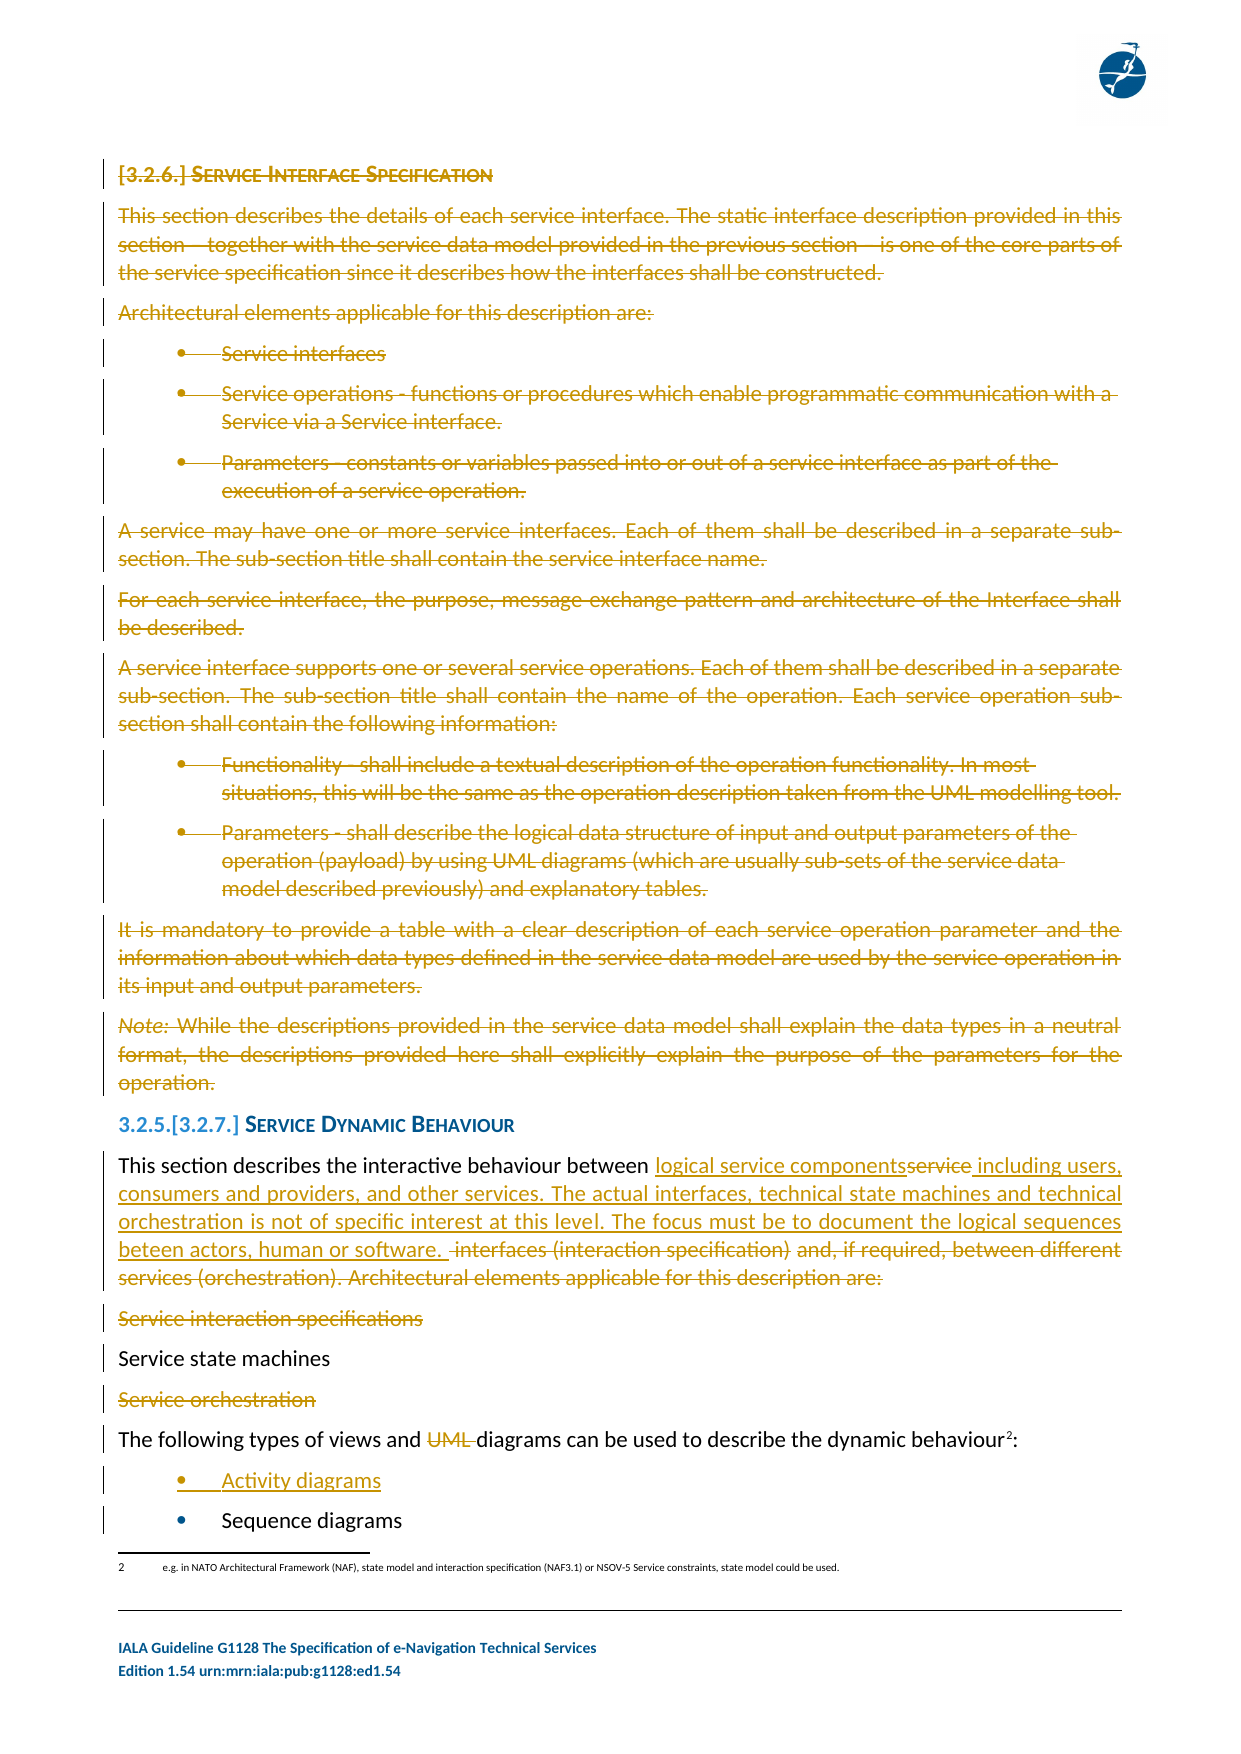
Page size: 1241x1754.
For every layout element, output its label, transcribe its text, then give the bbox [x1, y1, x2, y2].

subtitle Service Dynamic Behaviour [118, 1108, 1033, 1139]
text This section describes the interactive behaviour between [118, 1233, 1122, 1291]
text The following types of views and diagrams can be used to describe the dynamic behaviour: [118, 1425, 1122, 1453]
text This section describes the interactive behaviour between [118, 1205, 1122, 1231]
text This section describes the interactive behaviour between [118, 1151, 1122, 1203]
picture [1076, 34, 1169, 126]
text Sequence diagrams [177, 1506, 1122, 1534]
